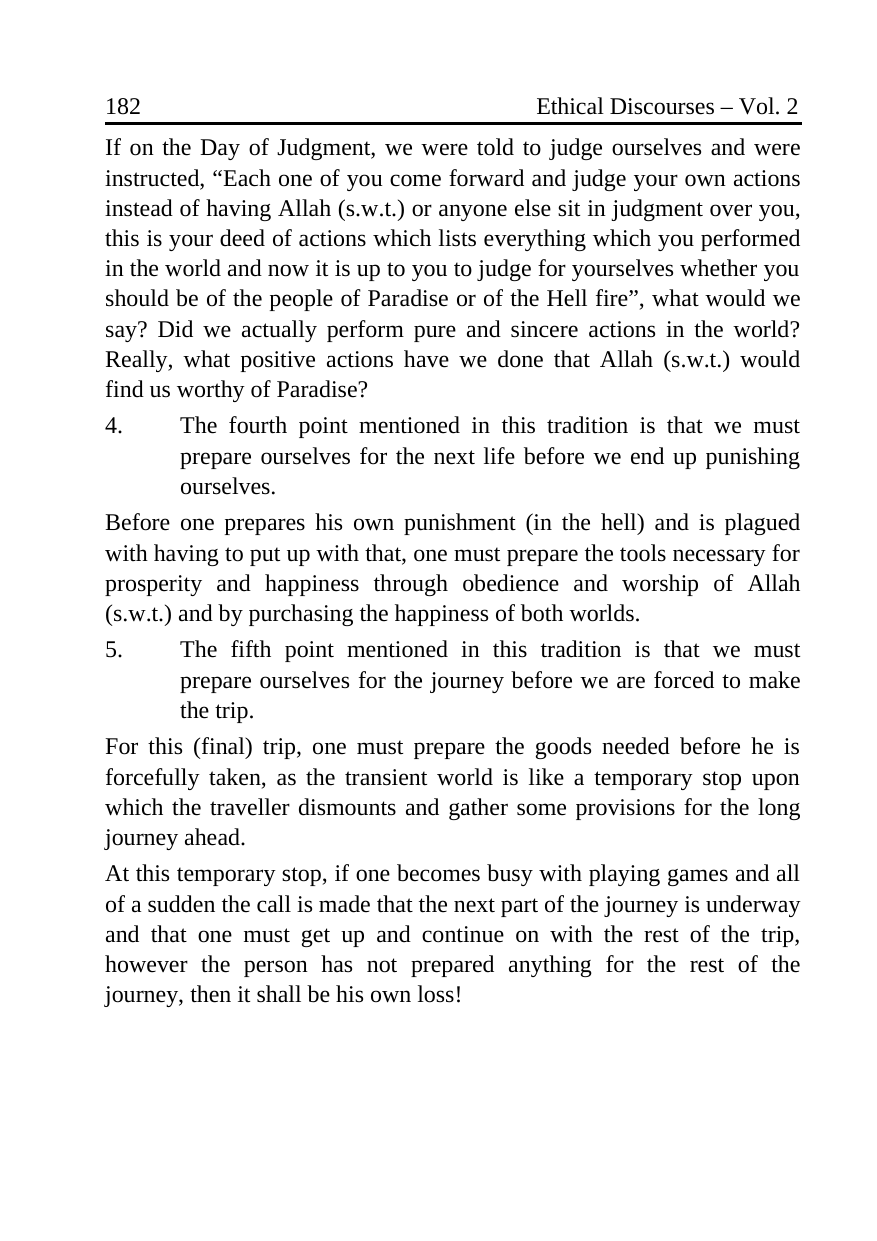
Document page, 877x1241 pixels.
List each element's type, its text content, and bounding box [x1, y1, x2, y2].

text If on the Day of Judgment, we were told to judge ourselves and were instructed, “Each one of you come forward and judge your own actions instead of having Allah (s.w.t.) or anyone else sit in judgment over you, this is your deed of actions which lists everything which you performed in the world and now it is up to you to judge for yourselves whether you should be of the people of Paradise or of the Hell fire”, what would we say? Did we actually perform pure and sincere actions in the world? Really, what positive actions have we done that Allah (s.w.t.) would find us worthy of Paradise? [105, 132, 802, 403]
text At this temporary stop, if one becomes busy with playing games and all of a sudden the call is made that the next part of the journey is underway and that one must get up and continue on with the rest of the trip, however the person has not prepared anything for the rest of the journey, then it shall be his own loss! [105, 858, 802, 1009]
text Before one prepares his own punishment (in the hell) and is plagued with having to put up with that, one must prepare the tools necessary for prosperity and happiness through obedience and worship of Allah (s.w.t.) and by purchasing the happiness of both worlds. [105, 507, 802, 627]
text 5. The fifth point mentioned in this tradition is that we must prepare ourselves for the journey before we are forced to make the trip. [105, 634, 802, 724]
text For this (final) trip, one must prepare the goods needed before he is forcefully taken, as the transient world is like a temporary stop upon which the traveller dismounts and gather some provisions for the long journey ahead. [105, 731, 802, 851]
text 4. The fourth point mentioned in this tradition is that we must prepare ourselves for the next life before we end up punishing ourselves. [105, 410, 802, 500]
